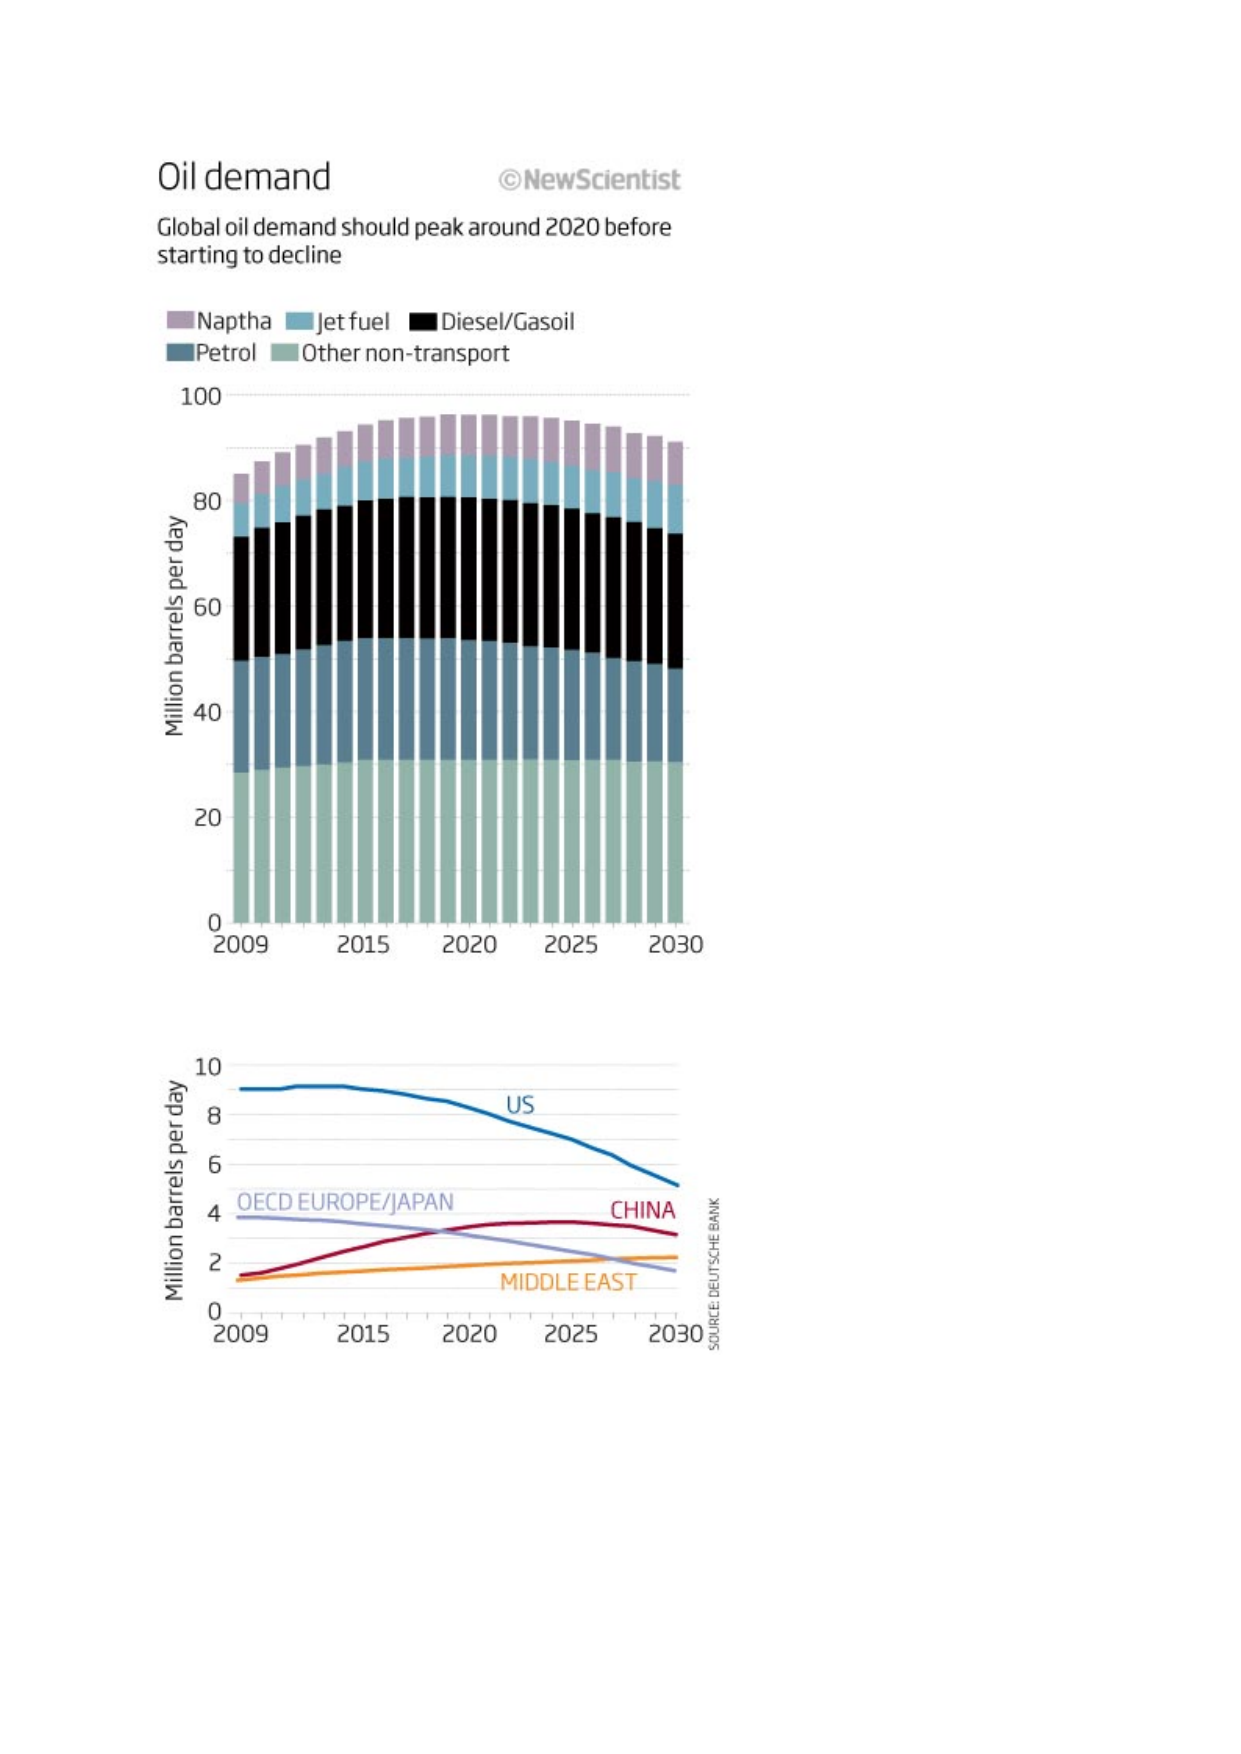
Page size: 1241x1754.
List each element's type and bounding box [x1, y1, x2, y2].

picture [147, 147, 727, 1355]
